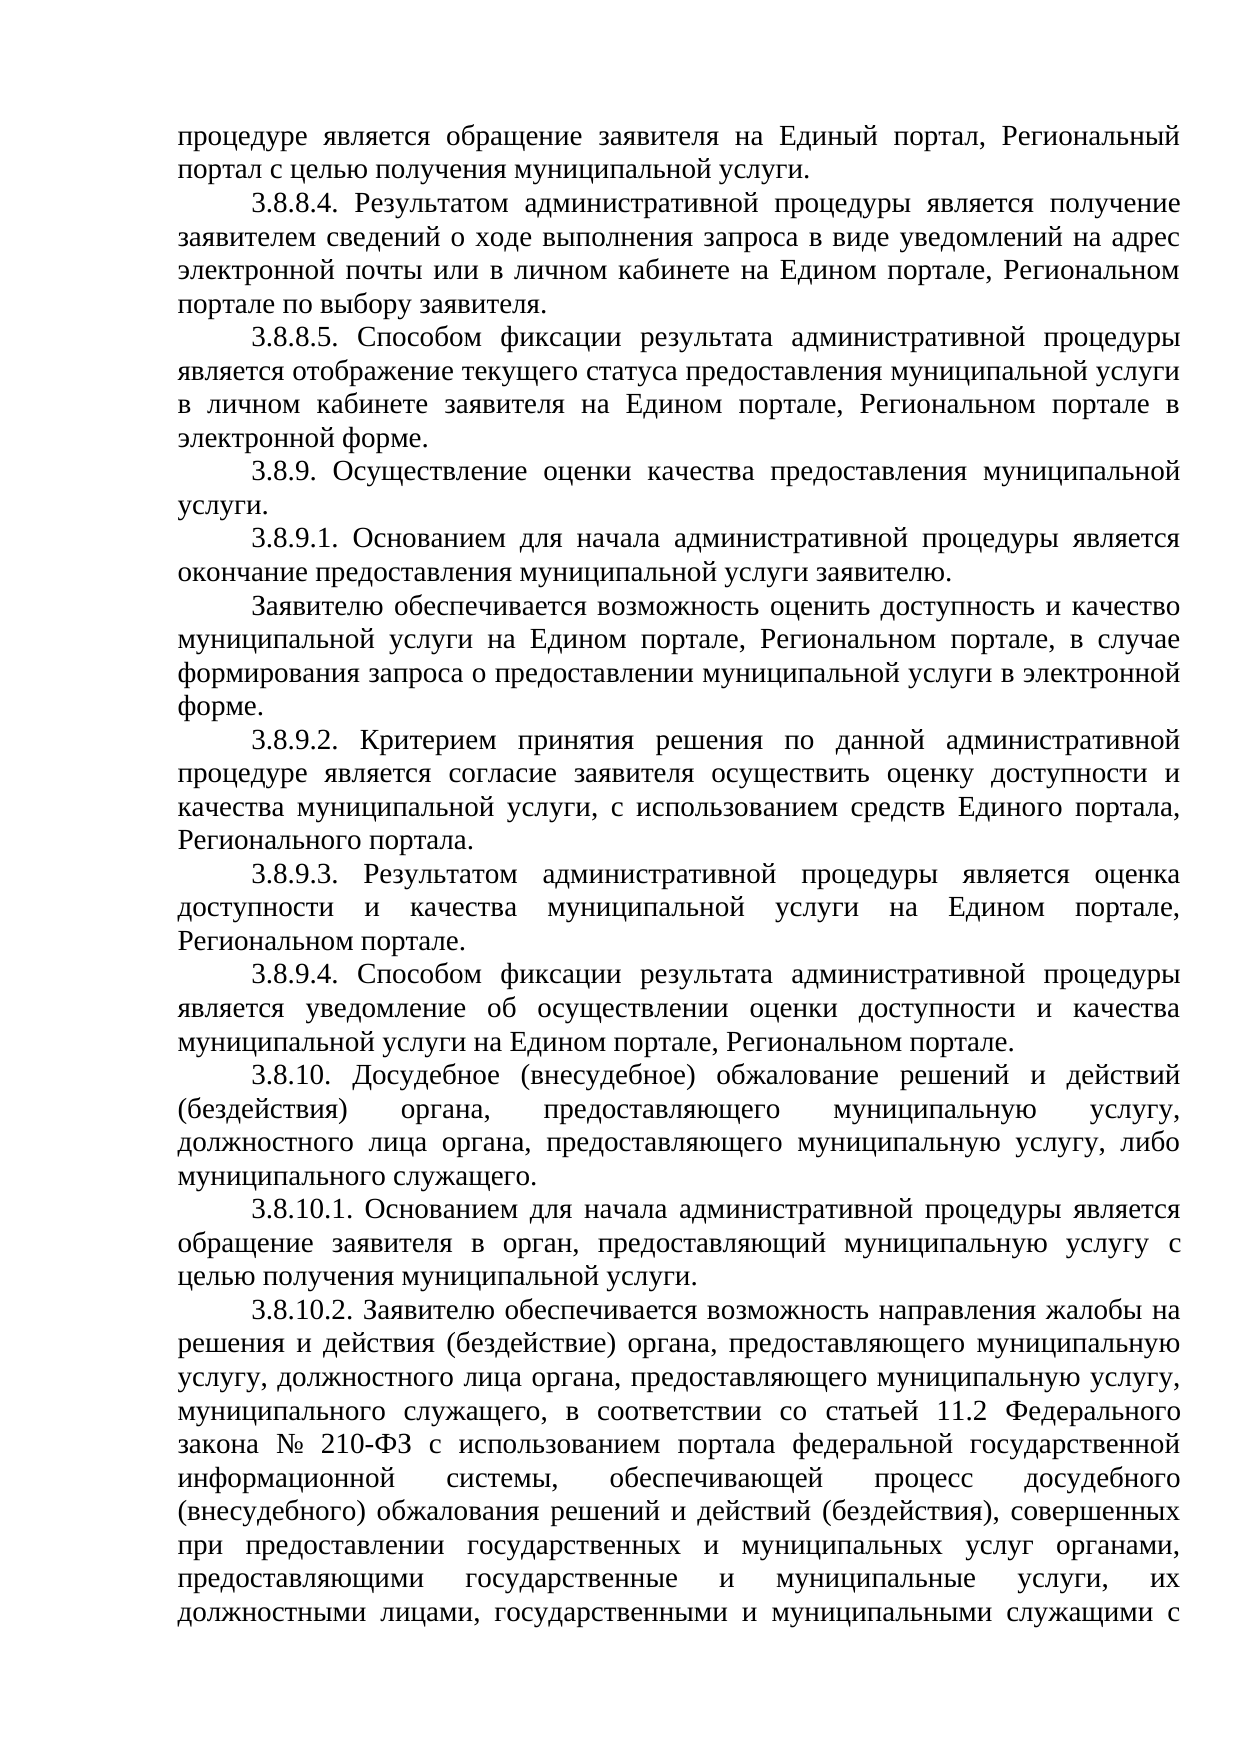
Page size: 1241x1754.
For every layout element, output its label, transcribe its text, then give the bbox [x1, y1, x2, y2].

text 3.8.9. Осуществление оценки качества предоставления муниципальной услуги. [177, 453, 1181, 521]
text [177, 118, 1181, 185]
text 3.8.8.5. Способом фиксации результата административной процедуры является отображение текущего статуса предоставления муниципальной услуги в личном кабинете заявителя на Едином портале, Региональном портале в электронной форме. [177, 319, 1181, 453]
text 3.8.9.3. Результатом административной процедуры является оценка доступности и качества муниципальной услуги на Едином портале, Региональном портале. [177, 856, 1181, 957]
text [177, 1292, 1181, 1627]
text 3.8.9.2. Критерием принятия решения по данной административной процедуре является согласие заявителя осуществить оценку доступности и качества муниципальной услуги, с использованием средств Единого портала, Регионального портала. [177, 722, 1181, 856]
text 3.8.10.1. Основанием для начала административной процедуры является обращение заявителя в орган, предоставляющий муниципальную услугу с целью получения муниципальной услуги. [177, 1191, 1181, 1292]
text Заявителю обеспечивается возможность оценить доступность и качество муниципальной услуги на Едином портале, Региональном портале, в случае формирования запроса о предоставлении муниципальной услуги в электронной форме. [177, 588, 1181, 722]
text 3.8.10. Досудебное (внесудебное) обжалование решений и действий (бездействия) органа, предоставляющего муниципальную услугу, должностного лица органа, предоставляющего муниципальную услугу, либо муниципального служащего. [177, 1057, 1181, 1191]
text 3.8.9.4. Способом фиксации результата административной процедуры является уведомление об осуществлении оценки доступности и качества муниципальной услуги на Едином портале, Региональном портале. [177, 957, 1181, 1057]
text 3.8.8.4. Результатом административной процедуры является получение заявителем сведений о ходе выполнения запроса в виде уведомлений на адрес электронной почты или в личном кабинете на Едином портале, Региональном портале по выбору заявителя. [177, 185, 1181, 319]
text 3.8.9.1. Основанием для начала административной процедуры является окончание предоставления муниципальной услуги заявителю. [177, 521, 1181, 588]
